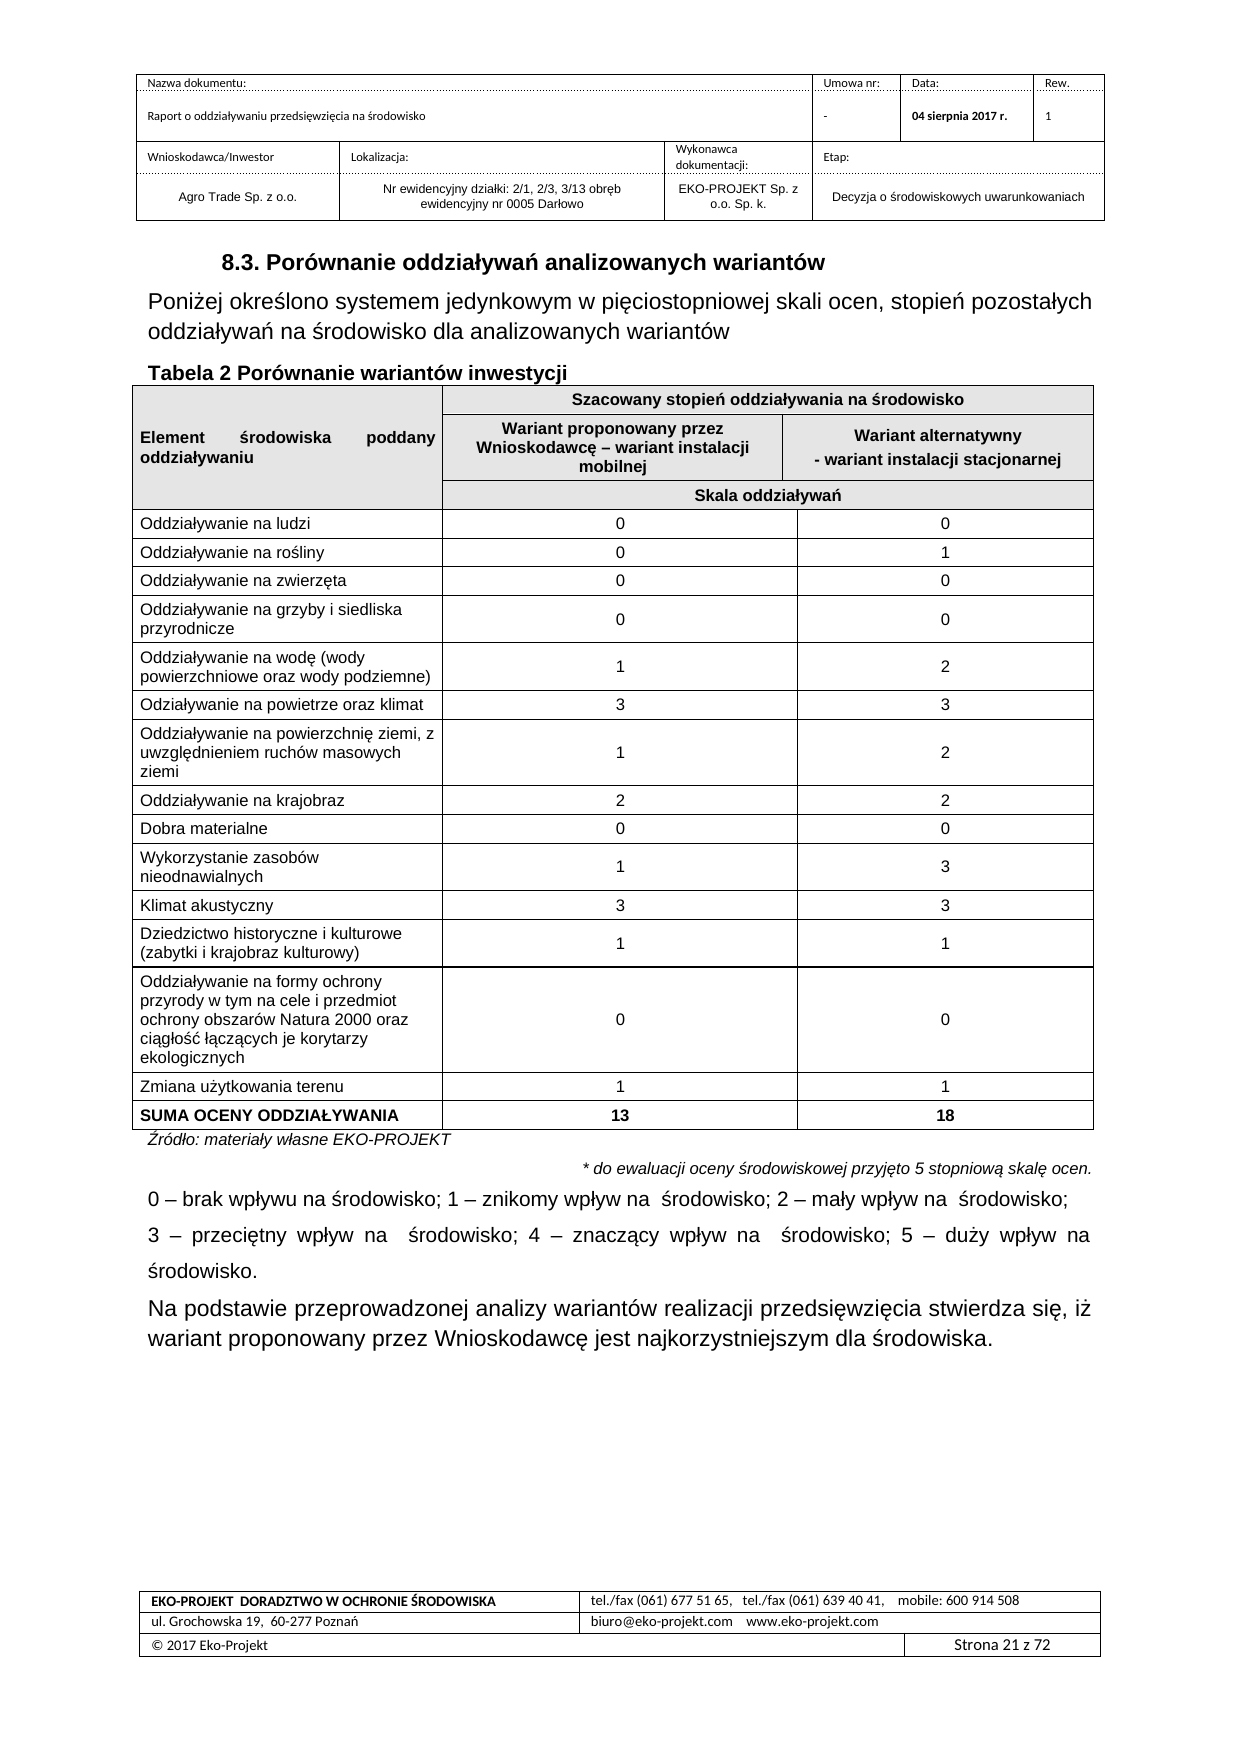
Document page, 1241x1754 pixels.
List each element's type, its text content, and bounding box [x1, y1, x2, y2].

table_cell 0 [443, 596, 797, 642]
table_cell 3 [443, 891, 797, 919]
table_cell 1 [443, 844, 797, 890]
table_cell 2 [798, 786, 1093, 814]
table_cell 0 [798, 510, 1093, 537]
table_cell 1 [443, 920, 797, 966]
table_cell 1 [443, 643, 797, 690]
table_cell 1 [798, 920, 1093, 966]
table_cell Oddziaływanie na grzyby i siedliska przyrodnicze [133, 596, 442, 642]
text 0 – brak wpływu na środowisko; 1 – znikomy wpływ na środowisko; 2 – mały wpływ na środowisko; [148, 1187, 1093, 1211]
table_cell Odziaływanie na powietrze oraz klimat [133, 691, 442, 718]
table_cell Skala oddziaływań [443, 481, 1093, 509]
table_cell 1 [443, 1073, 797, 1100]
table_cell SUMA OCENY ODDZIAŁYWANIA [133, 1101, 442, 1129]
table_cell 2 [798, 720, 1093, 785]
table_cell Dziedzictwo historyczne i kulturowe (zabytki i krajobraz kulturowy) [133, 920, 442, 966]
table_cell 3 [798, 691, 1093, 718]
table_cell 3 [798, 844, 1093, 890]
table_cell 0 [798, 596, 1093, 642]
text Poniżej określono systemem jedynkowym w pięciostopniowej skali ocen, stopień pozostałych oddziaływań na środowisko dla analizowanych wariantów [148, 288, 1093, 345]
table_cell Oddziaływanie na powierzchnię ziemi, z uwzględnieniem ruchów masowych ziemi [133, 720, 442, 785]
table_cell Wariant proponowany przez Wnioskodawcę – wariant instalacji mobilnej [443, 415, 782, 480]
text Na podstawie przeprowadzonej analizy wariantów realizacji przedsięwzięcia stwierdza się, iż wariant proponowany przez Wnioskodawcę jest najkorzystniejszym dla środowiska. [148, 1295, 1093, 1352]
table_cell 18 [798, 1101, 1093, 1129]
text Tabela 2 Porównanie wariantów inwestycji [148, 361, 1093, 385]
table_cell 0 [798, 815, 1093, 842]
table_header Szacowany stopień oddziaływania na środowisko [443, 386, 1093, 413]
table_cell 0 [443, 968, 797, 1072]
table_cell Oddziaływanie na krajobraz [133, 786, 442, 814]
table_cell 3 [443, 691, 797, 718]
table_cell 0 [443, 815, 797, 842]
table_cell Oddziaływanie na wodę (wody powierzchniowe oraz wody podziemne) [133, 643, 442, 690]
table_cell Oddziaływanie na ludzi [133, 510, 442, 537]
table_cell 2 [443, 786, 797, 814]
table_cell Oddziaływanie na rośliny [133, 539, 442, 566]
subtitle 8.3. Porównanie oddziaływań analizowanych wariantów [221, 249, 1093, 275]
table_cell 1 [798, 1073, 1093, 1100]
text Źródło: materiały własne EKO-PROJEKT [148, 1130, 1093, 1149]
table_cell 0 [443, 510, 797, 537]
table_header Element środowiska poddany oddziaływaniu [133, 386, 442, 509]
table_cell Dobra materialne [133, 815, 442, 842]
text * do ewaluacji oceny środowiskowej przyjęto 5 stopniową skalę ocen. [148, 1158, 1093, 1178]
table_cell Oddziaływanie na formy ochrony przyrody w tym na cele i przedmiot ochrony obszarów Natura 2000 oraz ciągłość łączących je korytarzy ekologicznych [133, 968, 442, 1072]
table_cell 2 [798, 643, 1093, 690]
table_cell Zmiana użytkowania terenu [133, 1073, 442, 1100]
table_cell 0 [443, 539, 797, 566]
table_cell 0 [443, 567, 797, 594]
table_cell 1 [798, 539, 1093, 566]
table_cell 3 [798, 891, 1093, 919]
table_cell Oddziaływanie na zwierzęta [133, 567, 442, 594]
table_cell Wykorzystanie zasobów nieodnawialnych [133, 844, 442, 890]
table_cell 13 [443, 1101, 797, 1129]
table_cell Wariant alternatywny - wariant instalacji stacjonarnej [783, 415, 1093, 480]
table_cell 0 [798, 968, 1093, 1072]
table_cell 0 [798, 567, 1093, 594]
text 3 – przeciętny wpływ na środowisko; 4 – znaczący wpływ na środowisko; 5 – duży wpływ na środowisko. [148, 1223, 1093, 1283]
table_cell Klimat akustyczny [133, 891, 442, 919]
table_cell 1 [443, 720, 797, 785]
